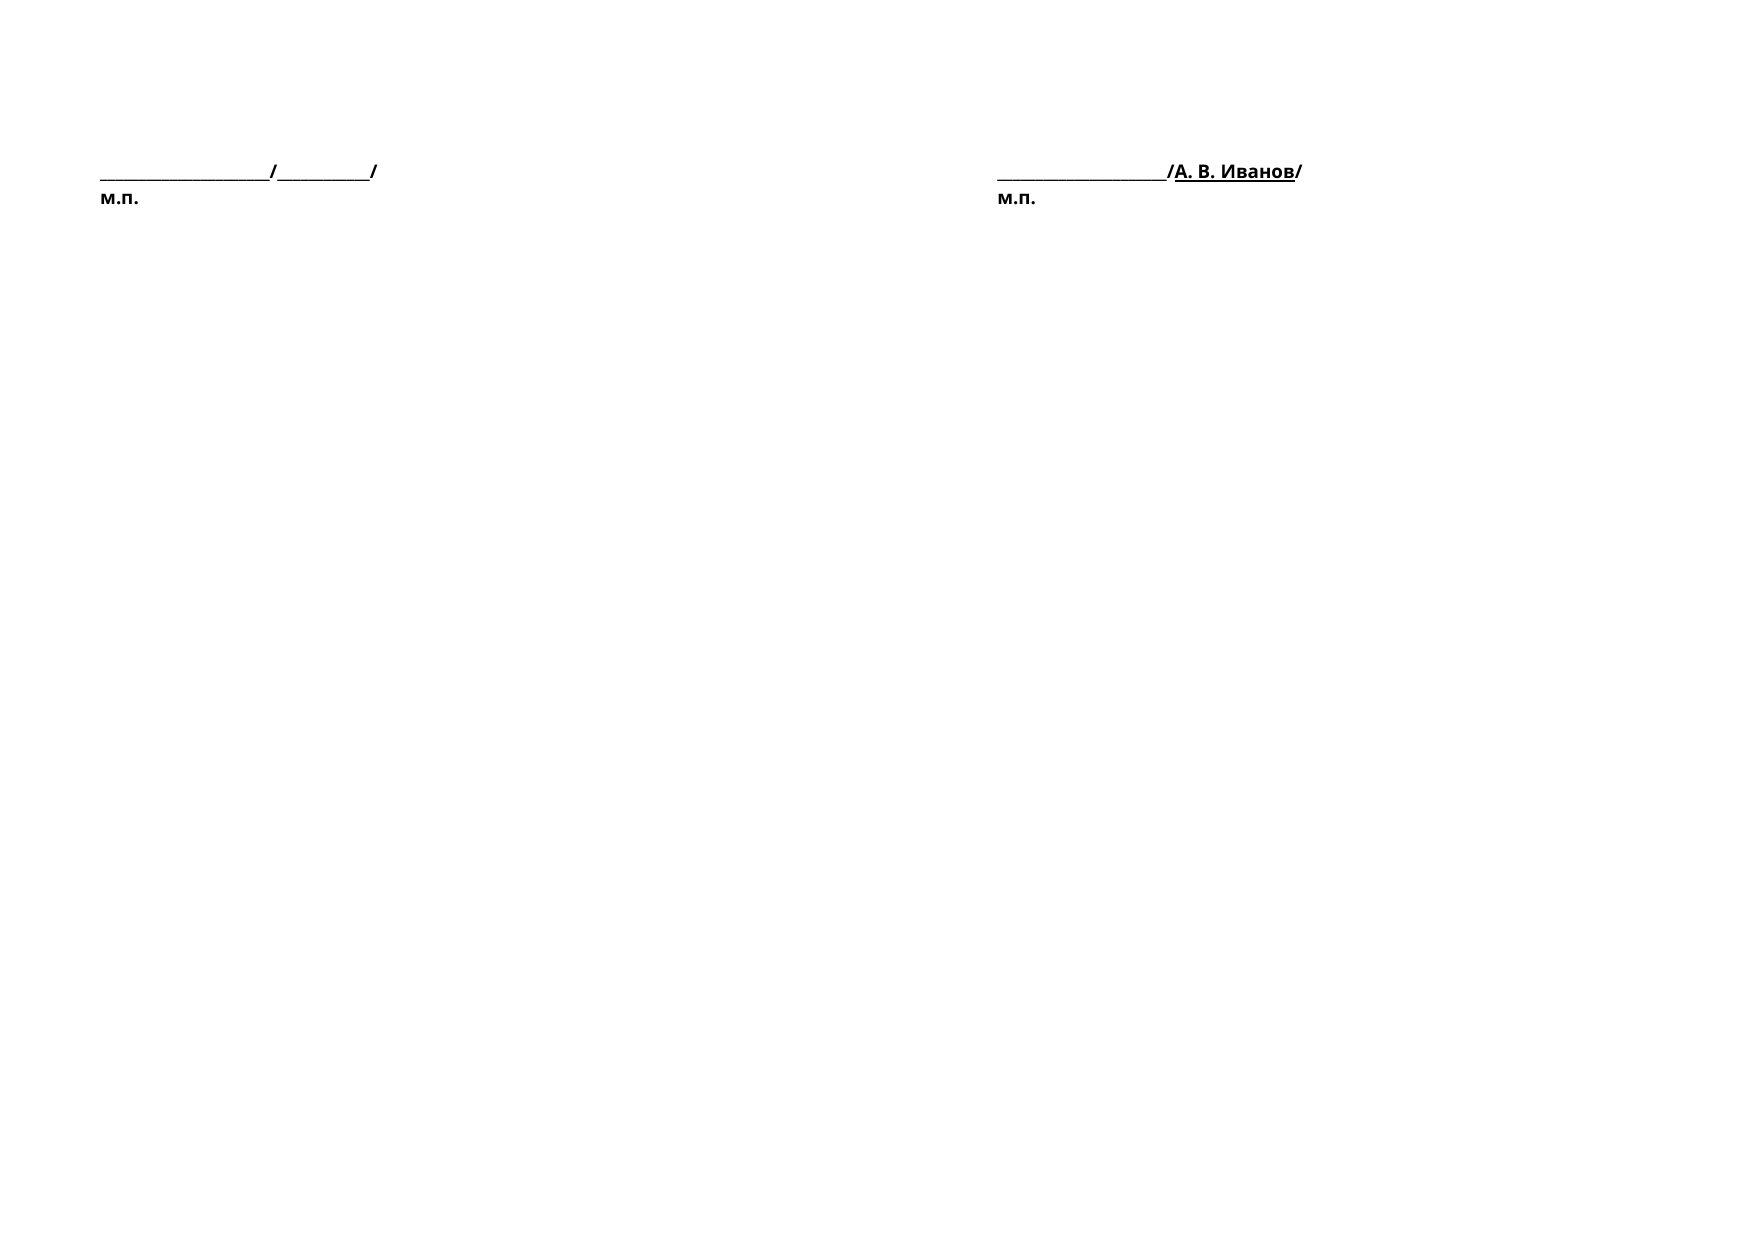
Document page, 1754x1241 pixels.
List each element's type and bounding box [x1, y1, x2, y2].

table_header [986, 133, 1665, 209]
table_header [89, 133, 986, 209]
